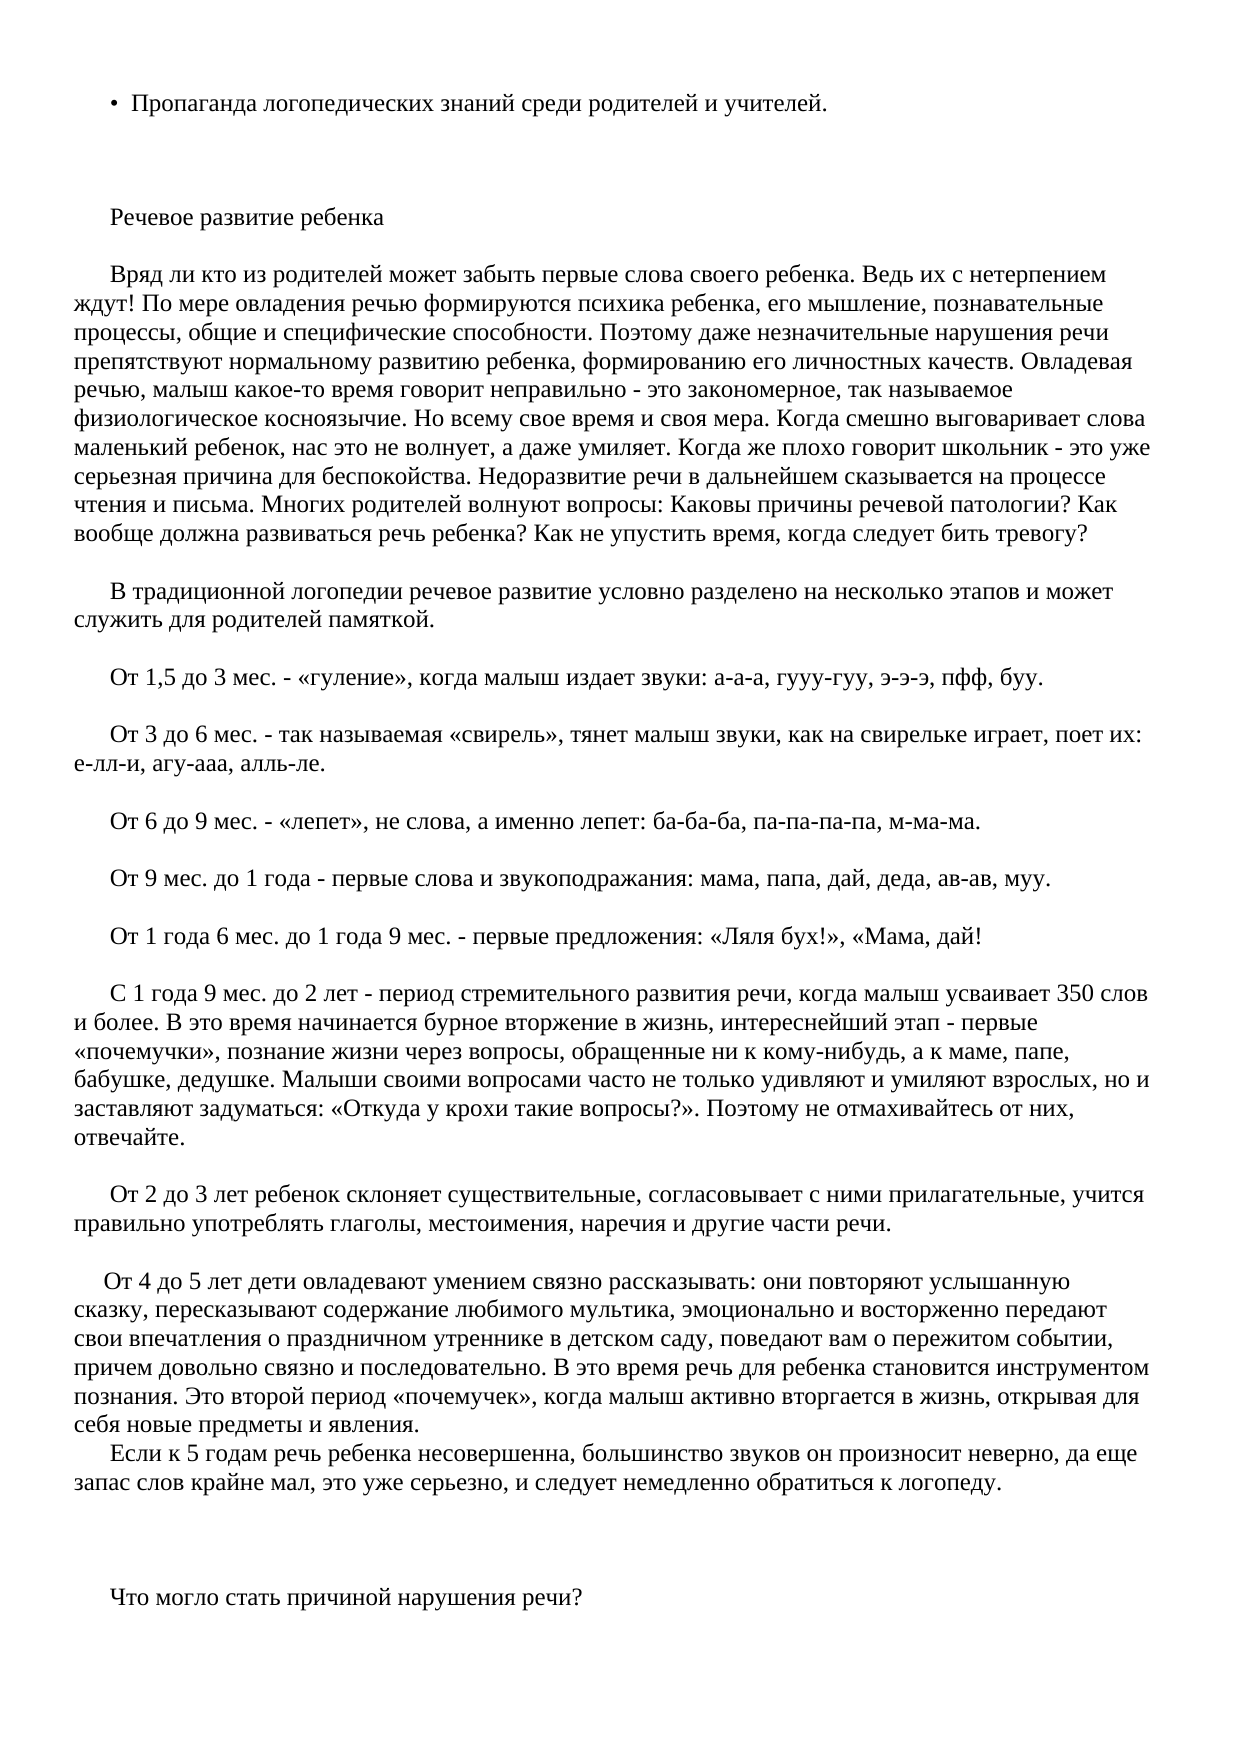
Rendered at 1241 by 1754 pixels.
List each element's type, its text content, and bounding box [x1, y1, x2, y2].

text В традиционной логопедии речевое развитие условно разделено на несколько этапов и может служить для родителей памяткой. [74, 576, 1152, 633]
text Если к 5 годам речь ребенка несовершенна, большинство звуков он произносит неверно, да еще запас слов крайне мал, это уже серьезно, и следует немедленно обратиться к логопеду. [74, 1438, 1152, 1496]
text С 1 года 9 мес. до 2 лет - период стремительного развития речи, когда малыш усваивает 350 слов и более. В это время начинается бурное вторжение в жизнь, интереснейший этап - первые «почемучки», познание жизни через вопросы, обращенные ни к кому-нибудь, а к маме, папе, бабушке, дедушке. Малыши своими вопросами часто не только удивляют и умиляют взрослых, но и заставляют задуматься: «Откуда у крохи такие вопросы?». Поэтому не отмахивайтесь от них, отвечайте. [74, 978, 1152, 1151]
text Речевое развитие ребенка [74, 202, 1152, 231]
text Вряд ли кто из родителей может забыть первые слова своего ребенка. Ведь их с нетерпением ждут! По мере овладения речью формируются психика ребенка, его мышление, познавательные процессы, общие и специфические способности. Поэтому даже незначительные нарушения речи препятствуют нормальному развитию ребенка, формированию его личностных качеств. Овладевая речью, малыш какое-то время говорит неправильно - это закономерное, так называемое физиологическое косноязычие. Но всему свое время и своя мера. Когда смешно выговаривает слова маленький ребенок, нас это не волнует, а даже умиляет. Когда же плохо говорит школьник - это уже серьезная причина для беспокойства. Недоразвитие речи в дальнейшем сказывается на процессе чтения и письма. Многих родителей волнуют вопросы: Каковы причины речевой патологии? Как вообще должна развиваться речь ребенка? Как не упустить время, когда следует бить тревогу? [74, 259, 1152, 547]
text От 3 до 6 мес. - так называемая «свирель», тянет малыш звуки, как на свирельке играет, поет их: е-лл-и, агу-ааа, алль-ле. [74, 719, 1152, 777]
text • Пропаганда логопедических знаний среди родителей и учителей. [74, 88, 1152, 117]
text От 1 года 6 мес. до 1 года 9 мес. - первые предложения: «Ляля бух!», «Мама, дай! [74, 921, 1152, 949]
text От 9 мес. до 1 года - первые слова и звукоподражания: мама, папа, дай, деда, ав-ав, муу. [74, 863, 1152, 892]
text Что могло стать причиной нарушения речи? [74, 1582, 1152, 1611]
text От 6 до 9 мес. - «лепет», не слова, а именно лепет: ба-ба-ба, па-па-па-па, м-ма-ма. [74, 806, 1152, 834]
text От 2 до 3 лет ребенок склоняет существительные, согласовывает с ними прилагательные, учится правильно употреблять глаголы, местоимения, наречия и другие части речи. [74, 1179, 1152, 1237]
text От 4 до 5 лет дети овладевают умением связно рассказывать: они повторяют услышанную сказку, пересказывают содержание любимого мультика, эмоционально и восторженно передают свои впечатления о праздничном утреннике в детском саду, поведают вам о пережитом событии, причем довольно связно и последовательно. В это время речь для ребенка становится инструментом познания. Это второй период «почемучек», когда малыш активно вторгается в жизнь, открывая для себя новые предметы и явления. [74, 1266, 1152, 1438]
text От 1,5 до 3 мес. - «гуление», когда малыш издает звуки: а-а-а, гууу-гуу, э-э-э, пфф, буу. [74, 662, 1152, 691]
